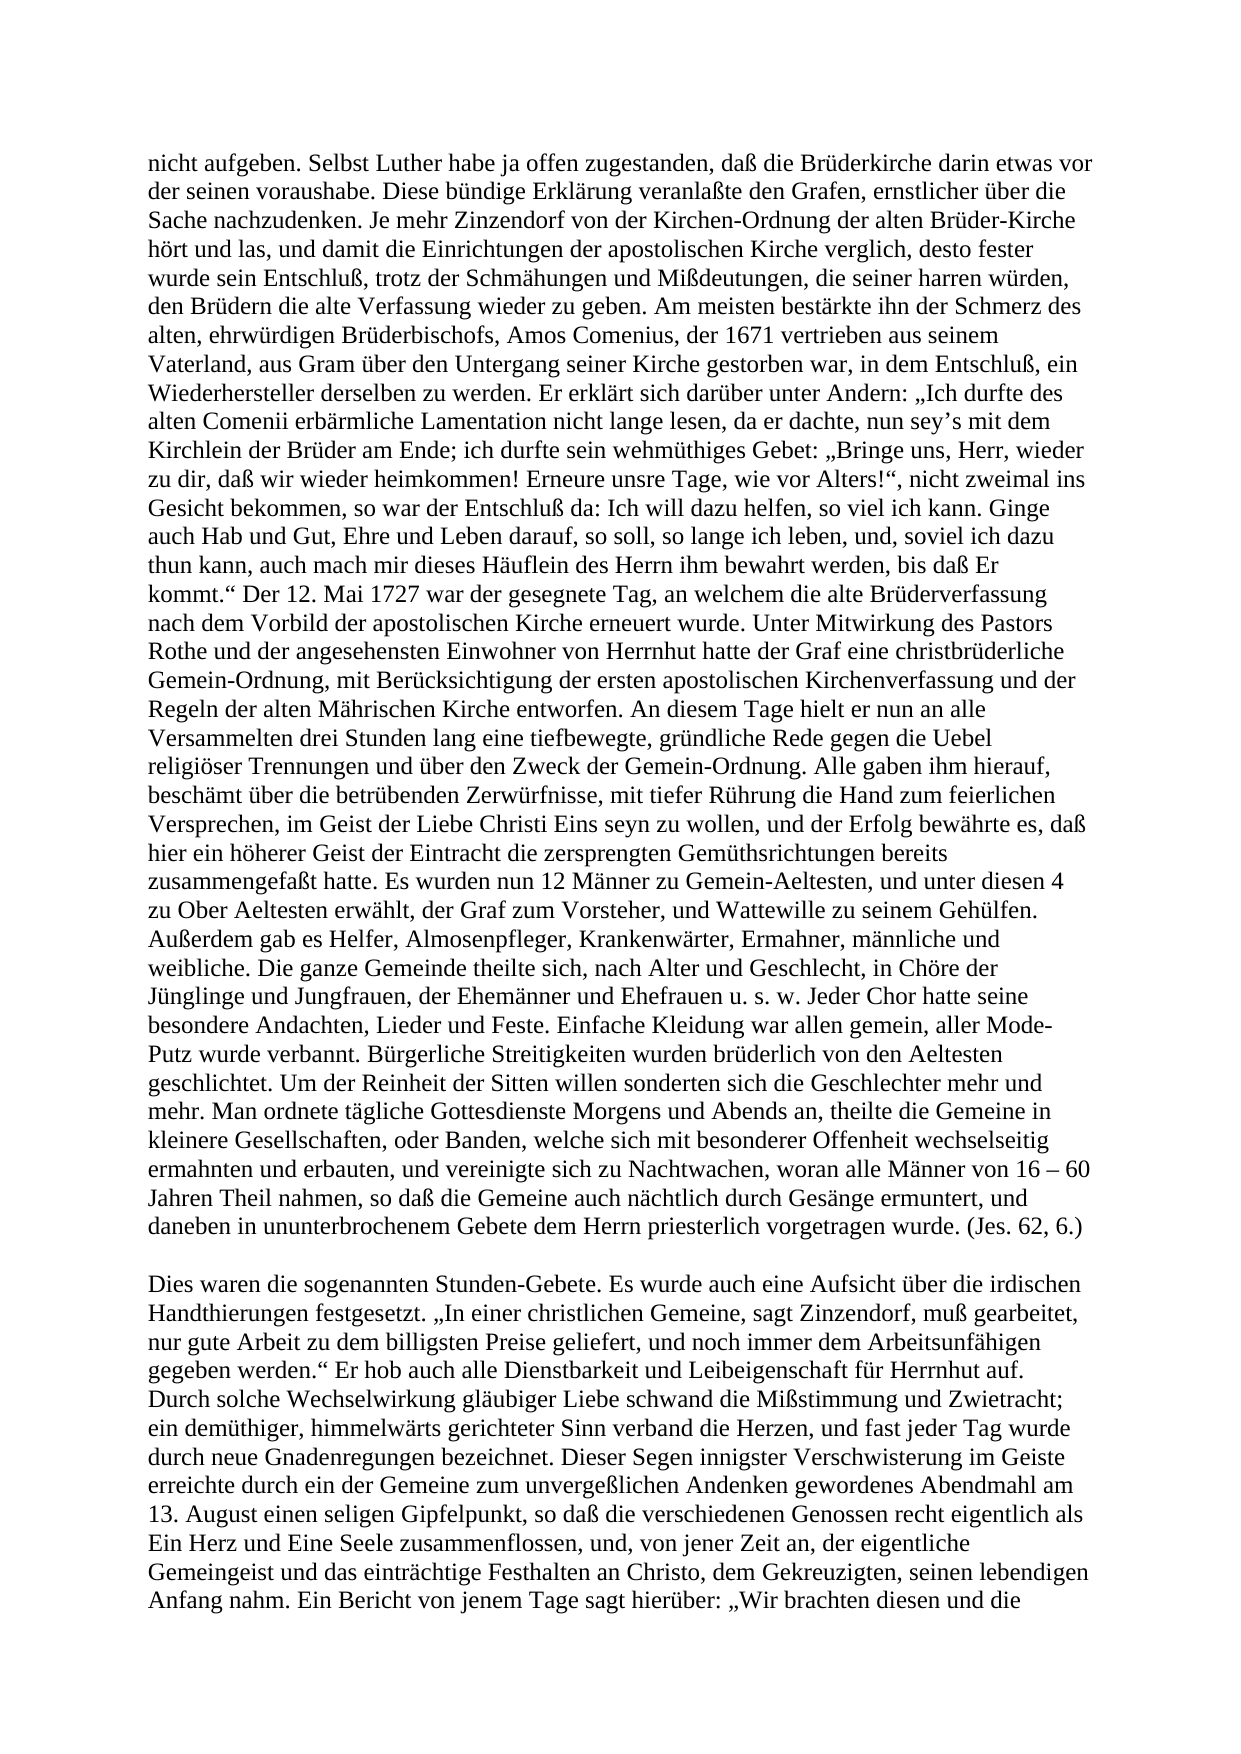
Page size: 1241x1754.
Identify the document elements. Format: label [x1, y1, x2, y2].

text [148, 1269, 1093, 1614]
text [148, 148, 1093, 1240]
